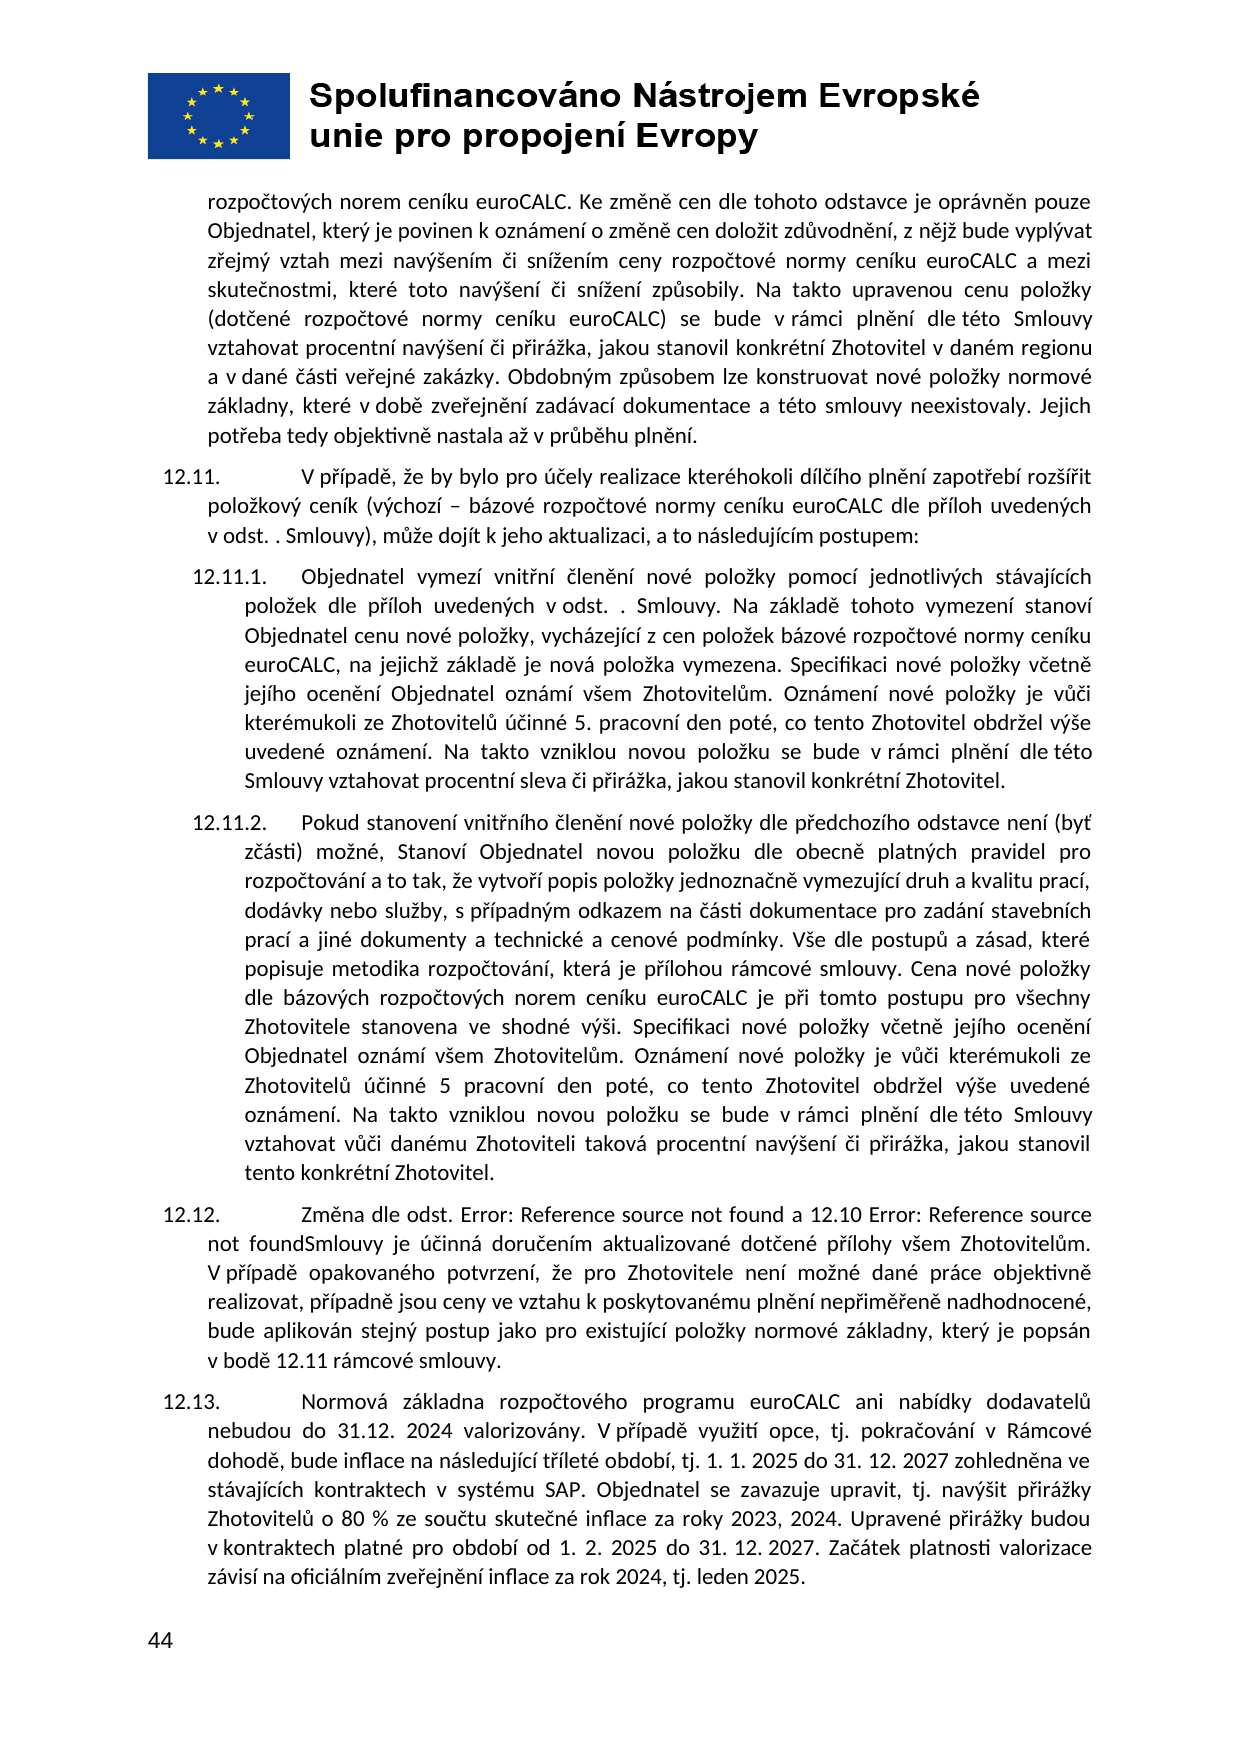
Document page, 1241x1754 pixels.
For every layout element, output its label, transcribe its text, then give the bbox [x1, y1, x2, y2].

list Normová základna rozpočtového programu euroCALC ani nabídky dodavatelů nebudou do 31.12. 2024 valorizovány. V případě využití opce, tj. pokračování v Rámcové dohodě, bude inflace na následující tříleté období, tj. 1. 1. 2025 do 31. 12. 2027 zohledněna ve stávajících kontraktech v systému SAP. Objednatel se zavazuje upravit, tj. navýšit přirážky Zhotovitelů o 80 % ze součtu skutečné inflace za roky 2023, 2024. Upravené přirážky budou v kontraktech platné pro období od 1. 2. 2025 do 31. 12. 2027. Začátek platnosti valorizace závisí na oficiálním zveřejnění inflace za rok 2024, tj. leden 2025. [162, 1386, 1093, 1591]
picture [147, 73, 991, 160]
list Pokud stanovení vnitřního členění nové položky dle předchozího odstavce není (byť zčásti) možné, Stanoví Objednatel novou položku dle obecně platných pravidel pro rozpočtování a to tak, že vytvoří popis položky jednoznačně vymezující druh a kvalitu prací, dodávky nebo služby, s případným odkazem na části dokumentace pro zadání stavebních prací a jiné dokumenty a technické a cenové podmínky. Vše dle postupů a zásad, které popisuje metodika rozpočtování, která je přílohou rámcové smlouvy. Cena nové položky dle bázových rozpočtových norem ceníku euroCALC je při tomto postupu pro všechny Zhotovitele stanovena ve shodné výši. Specifikaci nové položky včetně jejího ocenění Objednatel oznámí všem Zhotovitelům. Oznámení nové položky je vůči kterémukoli ze Zhotovitelů účinné 5 pracovní den poté, co tento Zhotovitel obdržel výše uvedené oznámení. Na takto vzniklou novou položku se bude v rámci plnění dle této Smlouvy vztahovat vůči danému Zhotoviteli taková procentní navýšení či přirážka, jakou stanovil tento konkrétní Zhotovitel. [192, 807, 1093, 1186]
list V případě, že by bylo pro účely realizace kteréhokoli dílčího plnění zapotřebí rozšířit položkový ceník (výchozí – bázové rozpočtové normy ceníku euroCALC dle příloh uvedených v odst. 12.4. Smlouvy), může dojít k jeho aktualizaci, a to následujícím postupem: [162, 461, 1093, 549]
list Objednatel vymezí vnitřní členění nové položky pomocí jednotlivých stávajících položek dle příloh uvedených v odst. 12.4. Smlouvy. Na základě tohoto vymezení stanoví Objednatel cenu nové položky, vycházející z cen položek bázové rozpočtové normy ceníku euroCALC, na jejichž základě je nová položka vymezena. Specifikaci nové položky včetně jejího ocenění Objednatel oznámí všem Zhotovitelům. Oznámení nové položky je vůči kterémukoli ze Zhotovitelů účinné 5. pracovní den poté, co tento Zhotovitel obdržel výše uvedené oznámení. Na takto vzniklou novou položku se bude v rámci plnění dle této Smlouvy vztahovat procentní sleva či přirážka, jakou stanovil konkrétní Zhotovitel. [192, 561, 1093, 795]
